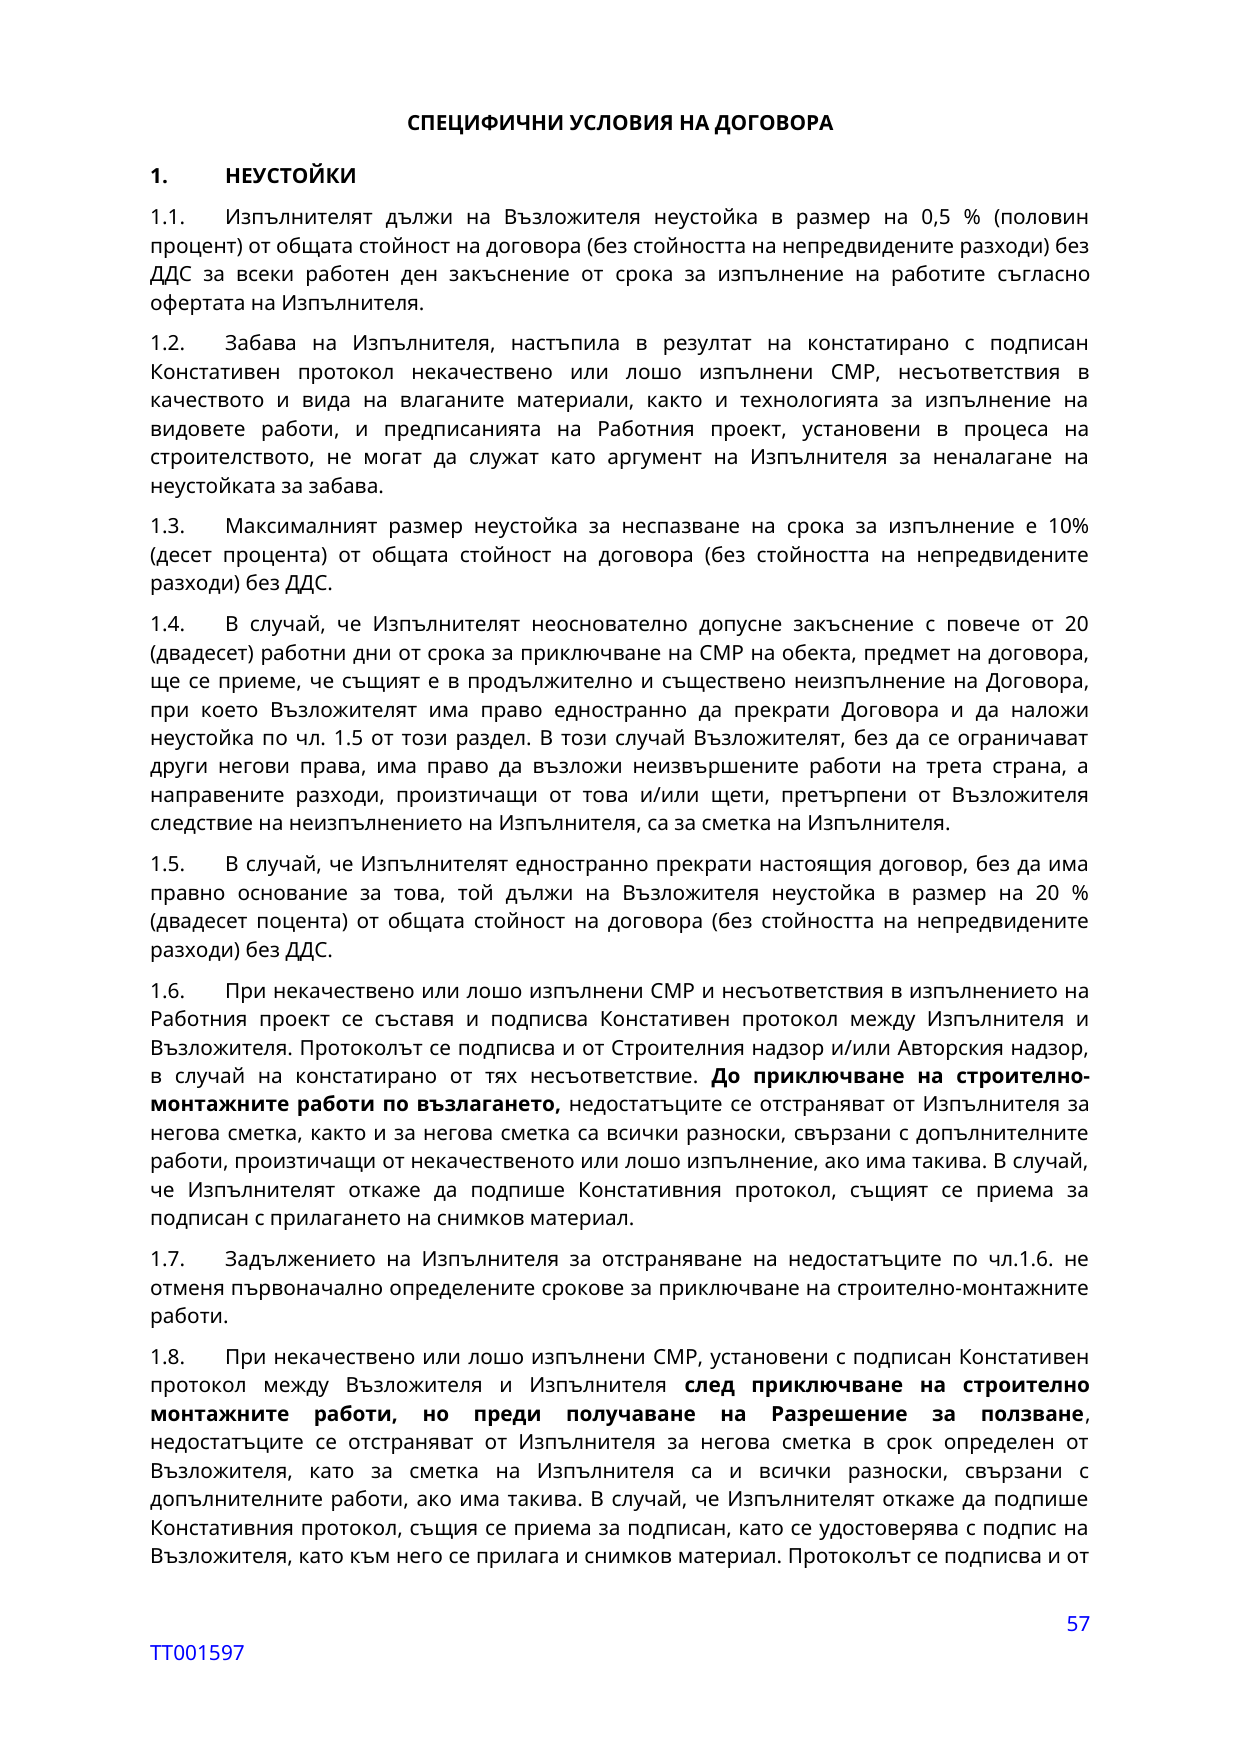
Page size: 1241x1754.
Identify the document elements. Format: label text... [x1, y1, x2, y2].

list НЕУСТОЙКИ [150, 161, 1090, 190]
list Изпълнителят дължи на Възложителя неустойка в размер на 0,5 % (половин процент) от общата стойност на договора (без стойността на непредвидените разходи) без ДДС за всеки работен ден закъснение от срока за изпълнение на работите съгласно офертата на Изпълнителя. [150, 202, 1090, 316]
list В случай, че Изпълнителят неоснователно допусне закъснение с повече от 20 (двадесет) работни дни от срока за приключване на СМР на обекта, предмет на договора, ще се приеме, че същият е в продължително и съществено неизпълнение на Договора, при което Възложителят има право едностранно да прекрати Договора и да наложи неустойка по чл. 1.5 от този раздел. В този случай Възложителят, без да се ограничават други негови права, има право да възложи неизвършените работи на трета страна, а направените разходи, произтичащи от това и/или щети, претърпени от Възложителя следствие на неизпълнението на Изпълнителя, са за сметка на Изпълнителя. [150, 609, 1090, 837]
list Задължението на Изпълнителя за отстраняване на недостатъците по чл.1.6. не отменя първоначално определените срокове за приключване на строително-монтажните работи. [150, 1244, 1090, 1329]
list При некачествено или лошо изпълнени СМР и несъответствия в изпълнението на Работния проект се съставя и подписва Констативен протокол между Изпълнителя и Възложителя. Протоколът се подписва и от Строителния надзор и/или Авторския надзор, в случай на констатирано от тях несъответствие. До приключване на строително-монтажните работи по възлагането, недостатъците се отстраняват от Изпълнителя за негова сметка, както и за негова сметка са всички разноски, свързани с допълнителните работи, произтичащи от некачественото или лошо изпълнение, ако има такива. В случай, че Изпълнителят откаже да подпише Констативния протокол, същият се приема за подписан с прилагането на снимков материал. [150, 976, 1090, 1232]
list В случай, че Изпълнителят едностранно прекрати настоящия договор, без да има правно основание за това, той дължи на Възложителя неустойка в размер на 20 % (двадесет поцента) от общата стойност на договора (без стойността на непредвидените разходи) без ДДС. [150, 849, 1090, 963]
list Максималният размер неустойка за неспазване на срока за изпълнение е 10% (десет процента) от общата стойност на договора (без стойността на непредвидените разходи) без ДДС. [150, 512, 1090, 597]
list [150, 1342, 1090, 1569]
list Забава на Изпълнителя, настъпила в резултат на констатирано с подписан Констативен протокол некачествено или лошо изпълнени СМР, несъответствия в качеството и вида на влаганите материали, както и технологията за изпълнение на видовете работи, и предписанията на Работния проект, установени в процеса на строителството, не могат да служат като аргумент на Изпълнителя за неналагане на неустойката за забава. [150, 328, 1090, 499]
text СПЕЦИФИЧНИ УСЛОВИЯ НА ДОГОВОРА [150, 108, 1090, 136]
